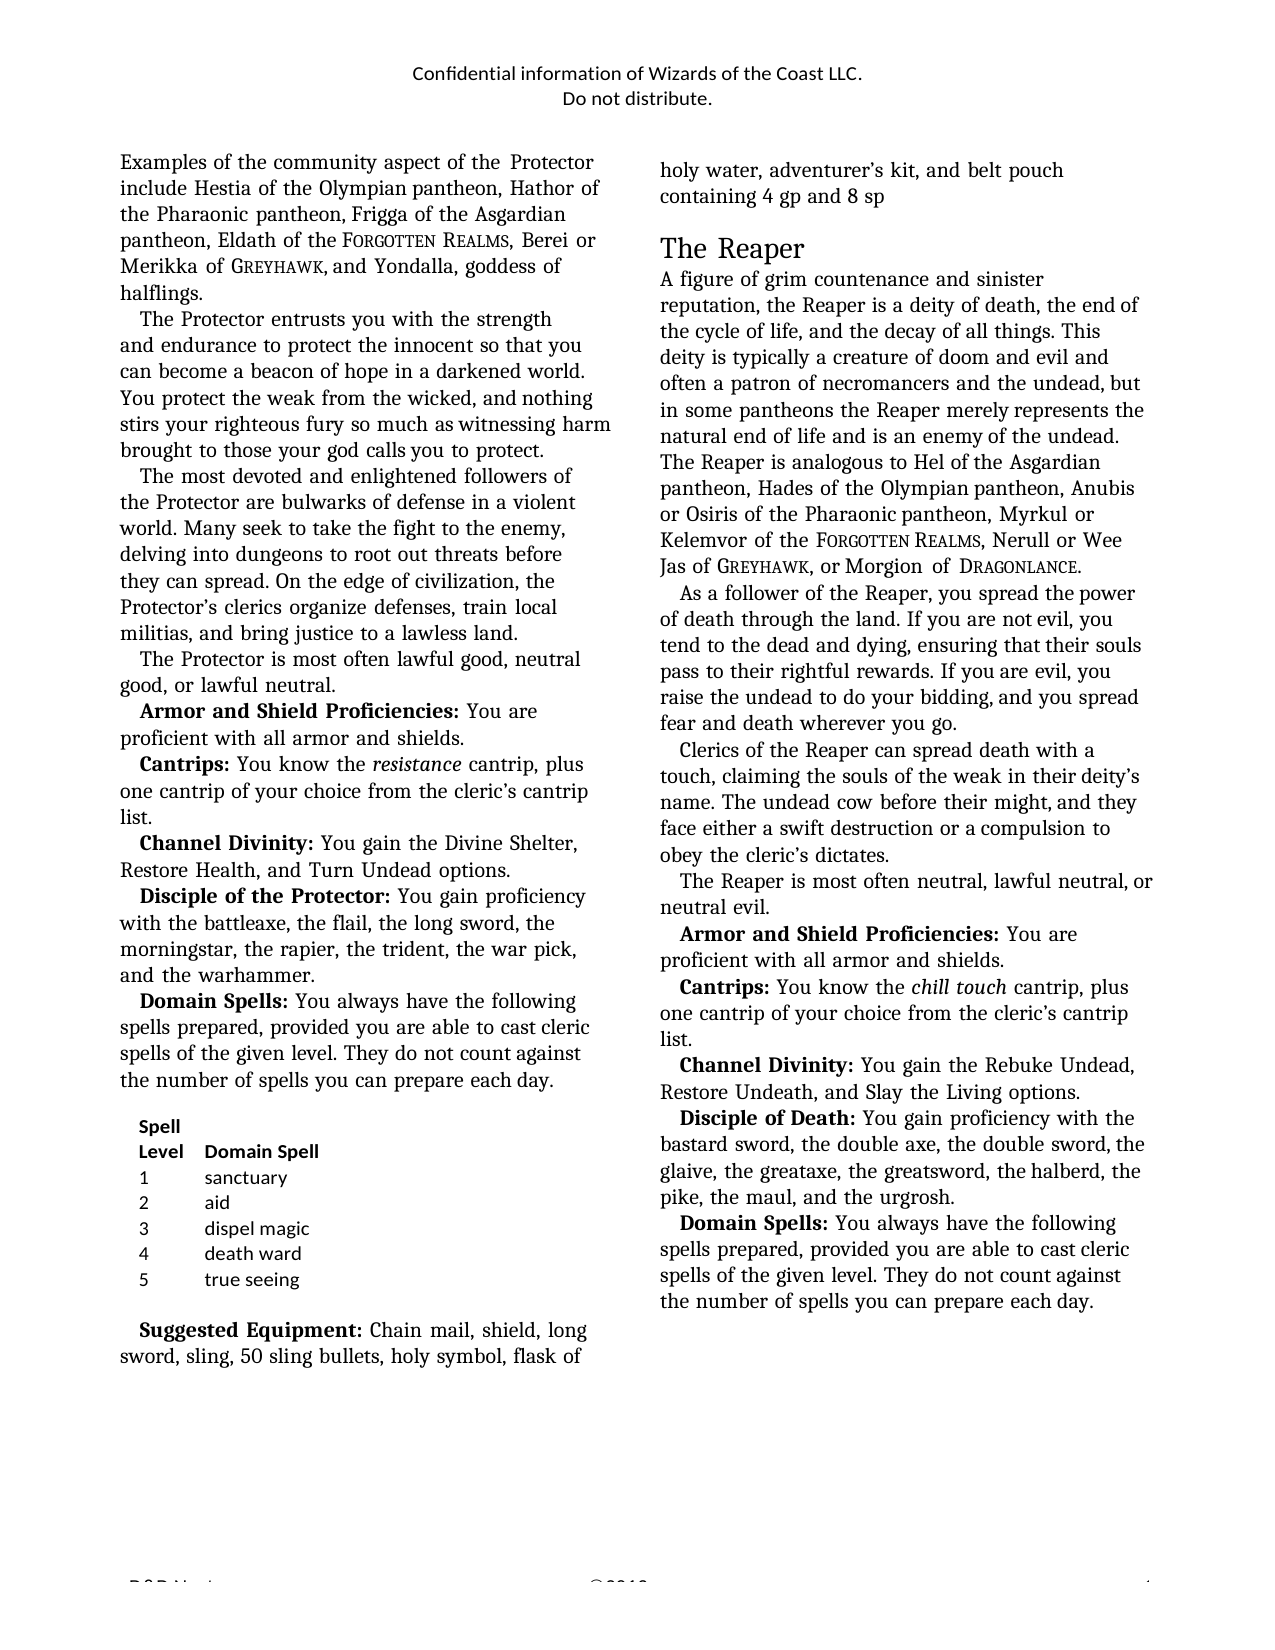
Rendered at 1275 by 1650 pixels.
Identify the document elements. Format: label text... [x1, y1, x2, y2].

text and endurance to protect the innocent so that you can become a beacon of hope in a darkened world. You protect the weak from the wicked, and nothing stirs your righteous fury so much as witnessing harm brought to those your god calls you to protect. [120, 333, 611, 463]
text Clerics of the Reaper can spread death with a [679, 737, 1167, 762]
text Suggested Equipment: Chain mail, shield, long sword, sling, 50 sling bullets, holy symbol, flask of [120, 1318, 605, 1369]
text Examples of the community aspect of the Protector include Hestia of the Olympian pantheon, Hathor of the Pharaonic pantheon, Frigga of the Asgardian pantheon, Eldath of the FORGOTTEN REALMS, Berei or Merikka of GREYHAWK, and Yondalla, goddess of halflings. [120, 149, 610, 305]
text Disciple of Death: You gain proficiency with the bastard sword, the double axe, the double sword, the glaive, the greataxe, the greatsword, the halberd, the pike, the maul, and the urgrosh. [660, 1106, 1157, 1210]
text The most devoted and enlightened followers of the Protector are bulwarks of defense in a violent world. Many seek to take the fight to the enemy, delving into dungeons to root out threats before they can spread. On the edge of civilization, the Protector’s clerics organize defenses, train local militias, and bring justice to a lawless land. [120, 464, 602, 646]
text with the battleaxe, the flail, the long sword, the morningstar, the rapier, the trident, the war pick, and the warhammer. [120, 910, 599, 988]
text holy water, adventurer’s kit, and belt pouch containing 4 gp and 8 sp [660, 157, 1085, 209]
text Channel Divinity: You gain the Rebuke Undead, Restore Undeath, and Slay the Living options. [660, 1053, 1167, 1105]
text Disciple of the Protector: You gain proficiency [139, 884, 612, 909]
text Level Domain Spell [139, 1139, 612, 1164]
text touch, claiming the souls of the weak in their deity’s name. The undead cow before their might, and they face either a swift destruction or a compulsion to obey the cleric’s dictates. [660, 764, 1151, 867]
list death ward [139, 1242, 612, 1266]
text Cantrips: You know the chill touch cantrip, plus one cantrip of your choice from the cleric’s cantrip list. [660, 974, 1151, 1052]
text The Protector is most often lawful good, neutral good, or lawful neutral. [120, 647, 606, 698]
text A figure of grim countenance and sinister reputation, the Reaper is a deity of death, the end of the cycle of life, and the decay of all things. This deity is typically a creature of doom and evil and often a patron of necromancers and the undead, but in some pantheons the Reaper merely represents the natural end of life and is an enemy of the undead. The Reaper is analogous to Hel of the Asgardian pantheon, Hades of the Olympian pantheon, Anubis or Osiris of the Pharaonic pantheon, Myrkul or Kelemvor of the FORGOTTEN REALMS, Nerull or Wee Jas of GREYHAWK, or Morgion of DRAGONLANCE. [660, 267, 1146, 579]
list dispel magic [139, 1216, 612, 1240]
list sanctuary [139, 1165, 612, 1189]
text The Reaper is most often neutral, lawful neutral, or neutral evil. [660, 868, 1155, 920]
list aid [139, 1191, 612, 1215]
list true seeing [139, 1267, 612, 1291]
subtitle Armor and Shield Proficiencies: You are [679, 921, 1167, 947]
text Cantrips: You know the resistance cantrip, plus one cantrip of your choice from the cleric’s cantrip list. [120, 752, 612, 830]
text As a follower of the Reaper, you spread the power of death through the land. If you are not evil, you tend to the dead and dying, ensuring that their souls pass to their rightful rewards. If you are evil, you raise the undead to do your bidding, and you spread fear and death wherever you go. [660, 580, 1146, 736]
text Armor and Shield Proficiencies: You are proficient with all armor and shields. [120, 699, 553, 751]
text Spell [139, 1114, 612, 1139]
text The Protector entrusts you with the strength [139, 306, 612, 332]
text proficient with all armor and shields. [660, 948, 1167, 973]
subtitle The Reaper [660, 231, 1167, 266]
text Channel Divinity: You gain the Divine Shelter, Restore Health, and Turn Undead options. [120, 831, 595, 882]
